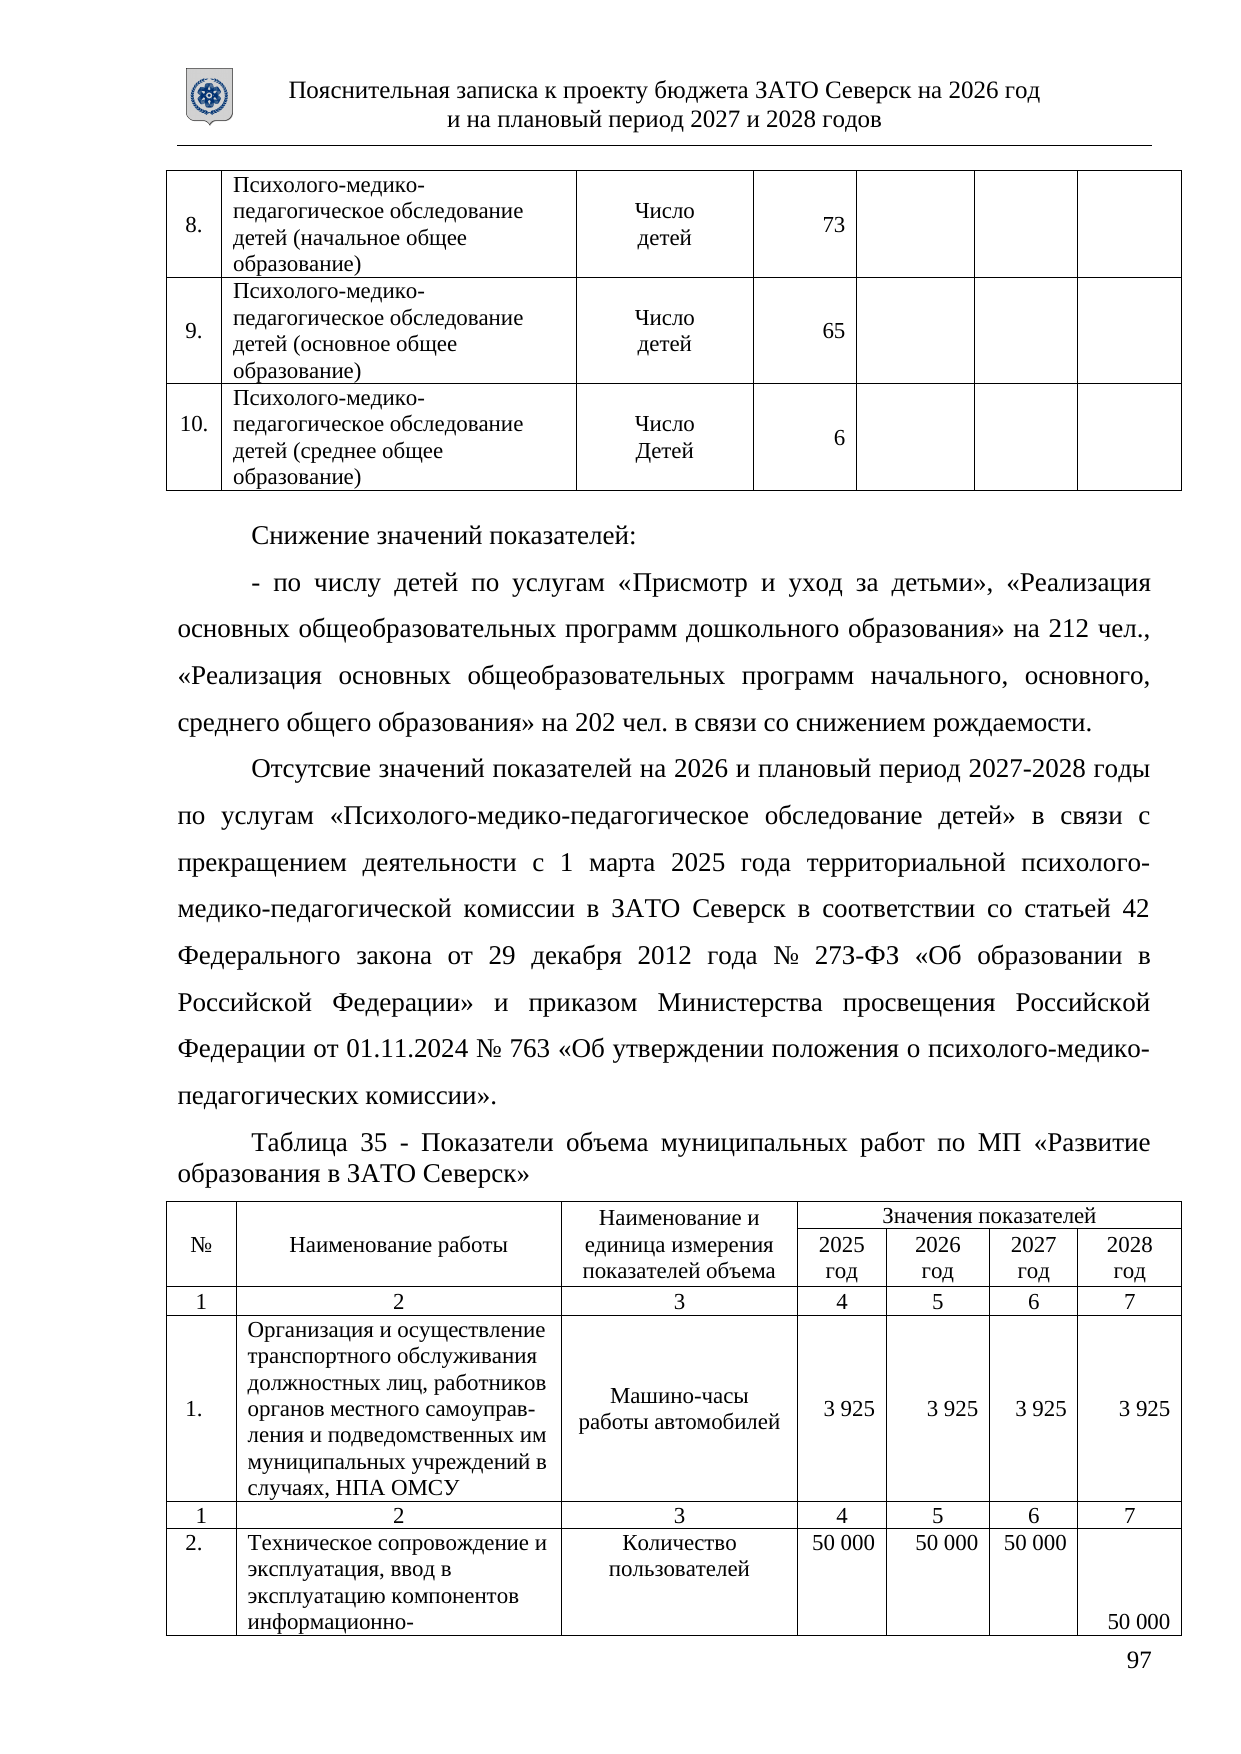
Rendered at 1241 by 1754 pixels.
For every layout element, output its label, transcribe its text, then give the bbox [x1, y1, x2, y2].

text Таблица 35 - Показатели объема муниципальных работ по МП «Развитие образования в ЗАТО Северск» [177, 1126, 1152, 1188]
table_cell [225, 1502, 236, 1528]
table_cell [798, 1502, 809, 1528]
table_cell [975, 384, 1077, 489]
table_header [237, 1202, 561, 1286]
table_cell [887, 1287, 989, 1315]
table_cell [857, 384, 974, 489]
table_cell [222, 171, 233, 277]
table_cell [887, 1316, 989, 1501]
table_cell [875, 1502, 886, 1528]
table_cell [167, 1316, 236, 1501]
picture [186, 68, 233, 126]
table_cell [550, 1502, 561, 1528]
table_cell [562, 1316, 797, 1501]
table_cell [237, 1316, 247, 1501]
text - по числу детей по услугам «Присмотр и уход за детьми», «Реализация основных общеобразовательных программ дошкольного образования» на 212 чел., «Реализация основных общеобразовательных программ начального, основного, среднего общего образования» на 202 чел. в связи со снижением рождаемости. [177, 566, 1152, 737]
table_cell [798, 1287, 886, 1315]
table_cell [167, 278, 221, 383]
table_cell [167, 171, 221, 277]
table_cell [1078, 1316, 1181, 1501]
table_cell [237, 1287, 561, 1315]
text Снижение значений показателей: [177, 519, 1152, 550]
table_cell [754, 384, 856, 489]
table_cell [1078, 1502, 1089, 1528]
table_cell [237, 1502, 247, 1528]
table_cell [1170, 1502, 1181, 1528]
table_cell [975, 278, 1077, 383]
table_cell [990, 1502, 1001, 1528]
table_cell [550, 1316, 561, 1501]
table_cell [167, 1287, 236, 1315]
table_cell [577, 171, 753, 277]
text Отсутсвие значений показателей на 2026 и плановый период 2027-2028 годы по услугам «Психолого-медико-педагогическое обследование детей» в связи с прекращением деятельности с 1 марта 2025 года территориальной психолого-медико-педагогической комиссии в ЗАТО Северск в соответствии со статьей 42 Федерального закона от 29 декабря 2012 года № 27З-ФЗ «Об образовании в Российской Федерации» и приказом Министерства просвещения Российской Федерации от 01.11.2024 № 763 «Об утверждении положения о психолого-медико-педагогических комиссии». [177, 753, 1152, 1110]
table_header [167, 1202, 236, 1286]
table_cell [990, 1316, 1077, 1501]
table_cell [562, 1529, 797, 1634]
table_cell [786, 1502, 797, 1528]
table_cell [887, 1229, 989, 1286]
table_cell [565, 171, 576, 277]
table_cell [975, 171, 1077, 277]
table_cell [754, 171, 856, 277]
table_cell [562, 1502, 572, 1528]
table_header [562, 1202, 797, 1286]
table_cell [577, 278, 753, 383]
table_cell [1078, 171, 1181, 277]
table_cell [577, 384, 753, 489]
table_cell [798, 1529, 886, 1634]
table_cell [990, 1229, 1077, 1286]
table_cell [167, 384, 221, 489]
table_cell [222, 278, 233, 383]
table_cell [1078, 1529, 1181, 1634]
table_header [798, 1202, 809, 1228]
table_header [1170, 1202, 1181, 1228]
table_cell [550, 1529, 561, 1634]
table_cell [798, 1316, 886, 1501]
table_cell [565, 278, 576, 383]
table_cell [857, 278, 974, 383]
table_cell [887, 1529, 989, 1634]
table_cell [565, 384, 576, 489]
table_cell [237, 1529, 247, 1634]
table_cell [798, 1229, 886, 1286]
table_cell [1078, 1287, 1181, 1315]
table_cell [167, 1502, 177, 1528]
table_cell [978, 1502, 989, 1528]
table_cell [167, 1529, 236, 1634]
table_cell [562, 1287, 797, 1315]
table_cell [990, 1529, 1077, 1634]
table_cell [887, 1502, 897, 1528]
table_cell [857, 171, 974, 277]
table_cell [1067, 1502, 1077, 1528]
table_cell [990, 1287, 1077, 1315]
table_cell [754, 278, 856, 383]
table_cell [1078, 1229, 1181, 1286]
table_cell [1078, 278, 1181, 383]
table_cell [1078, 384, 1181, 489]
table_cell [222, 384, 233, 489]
